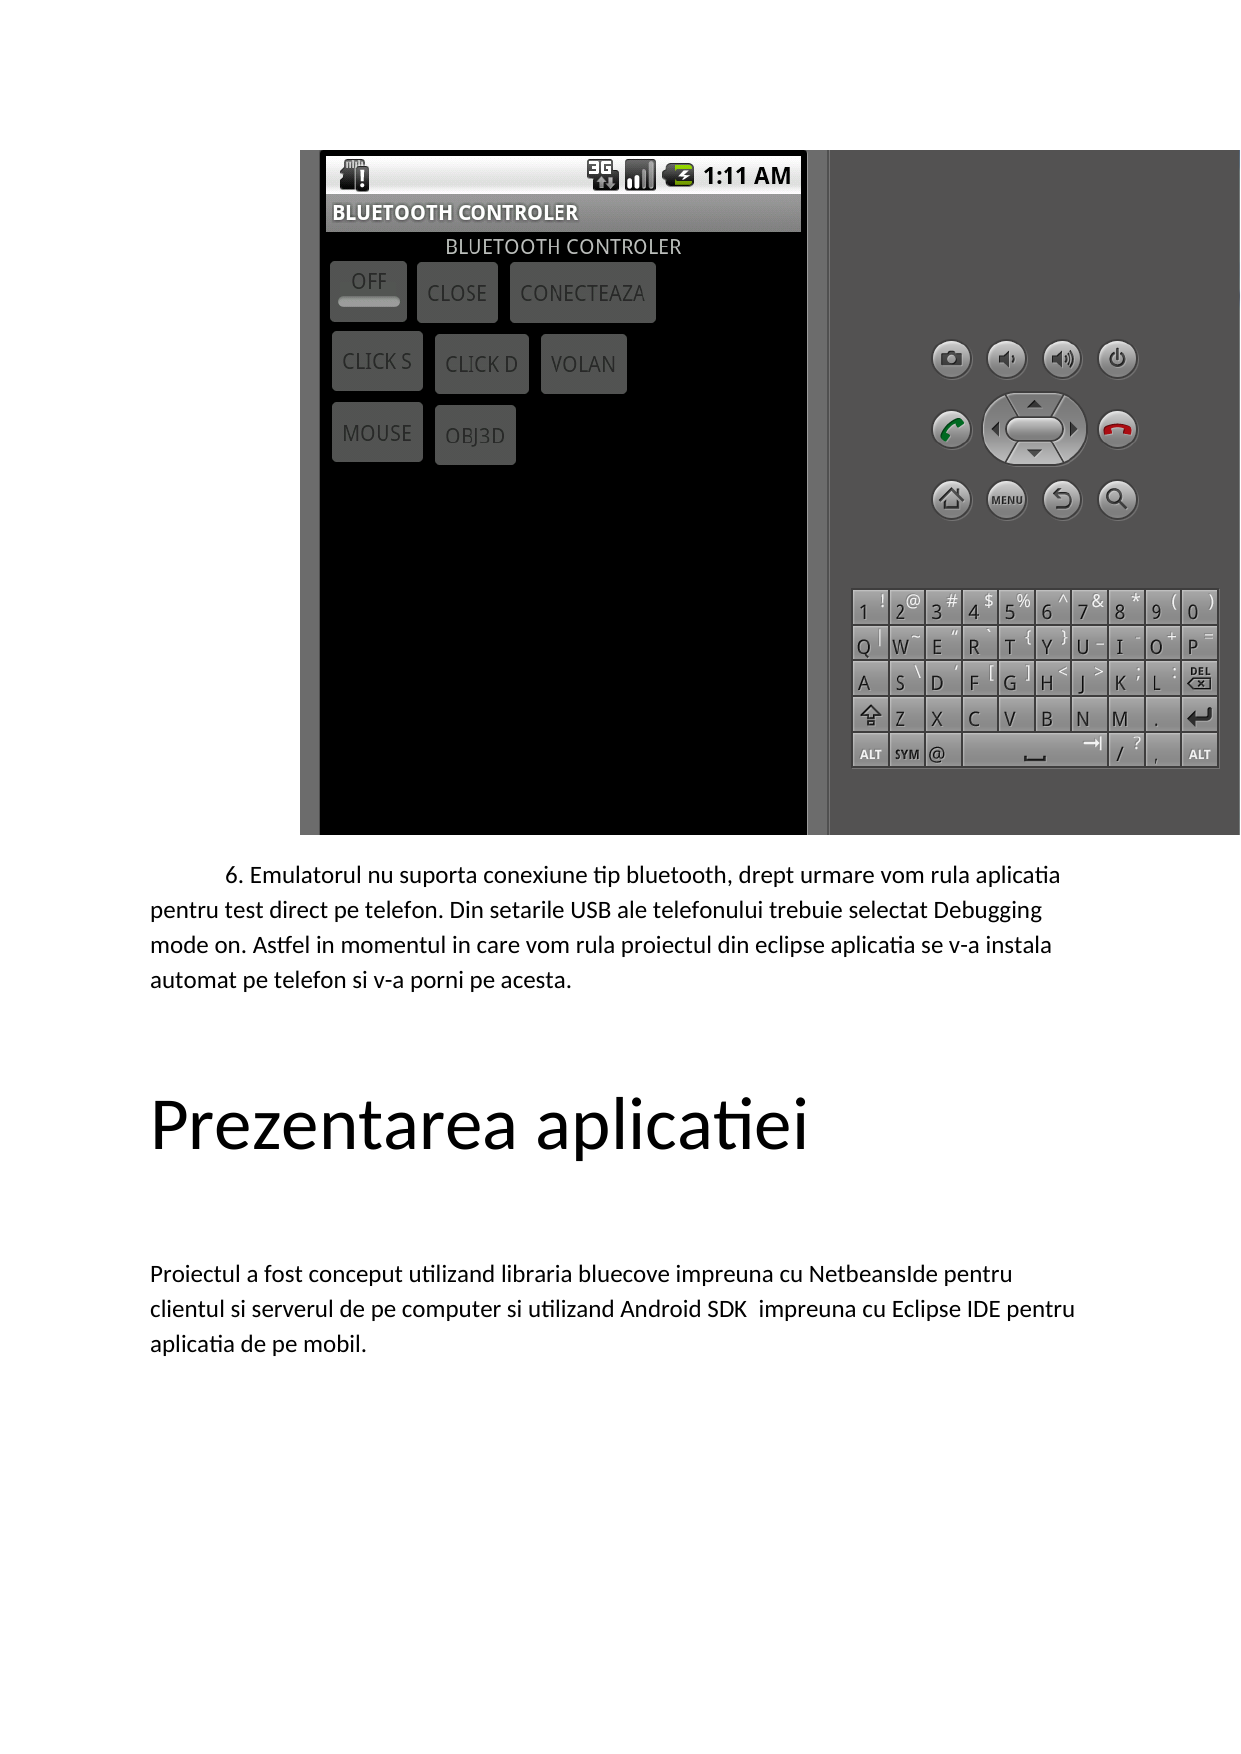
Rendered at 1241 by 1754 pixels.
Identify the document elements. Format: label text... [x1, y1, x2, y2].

text Proiectul a fost conceput utilizand libraria bluecove impreuna cu NetbeansIde pentru clientul si serverul de pe computer si utilizand Android SDK impreuna cu Eclipse IDE pentru aplicatia de pe mobil. [150, 1258, 1090, 1359]
text 6. Emulatorul nu suporta conexiune tip bluetooth, drept urmare vom rula aplicatia pentru test direct pe telefon. Din setarile USB ale telefonului trebuie selectat Debugging mode on. Astfel in momentul in care vom rula proiectul din eclipse aplicatia se v-a instala automat pe telefon si v-a porni pe acesta. [150, 859, 1090, 995]
text Prezentarea aplicatiei [150, 1076, 1090, 1168]
picture [300, 150, 1241, 835]
